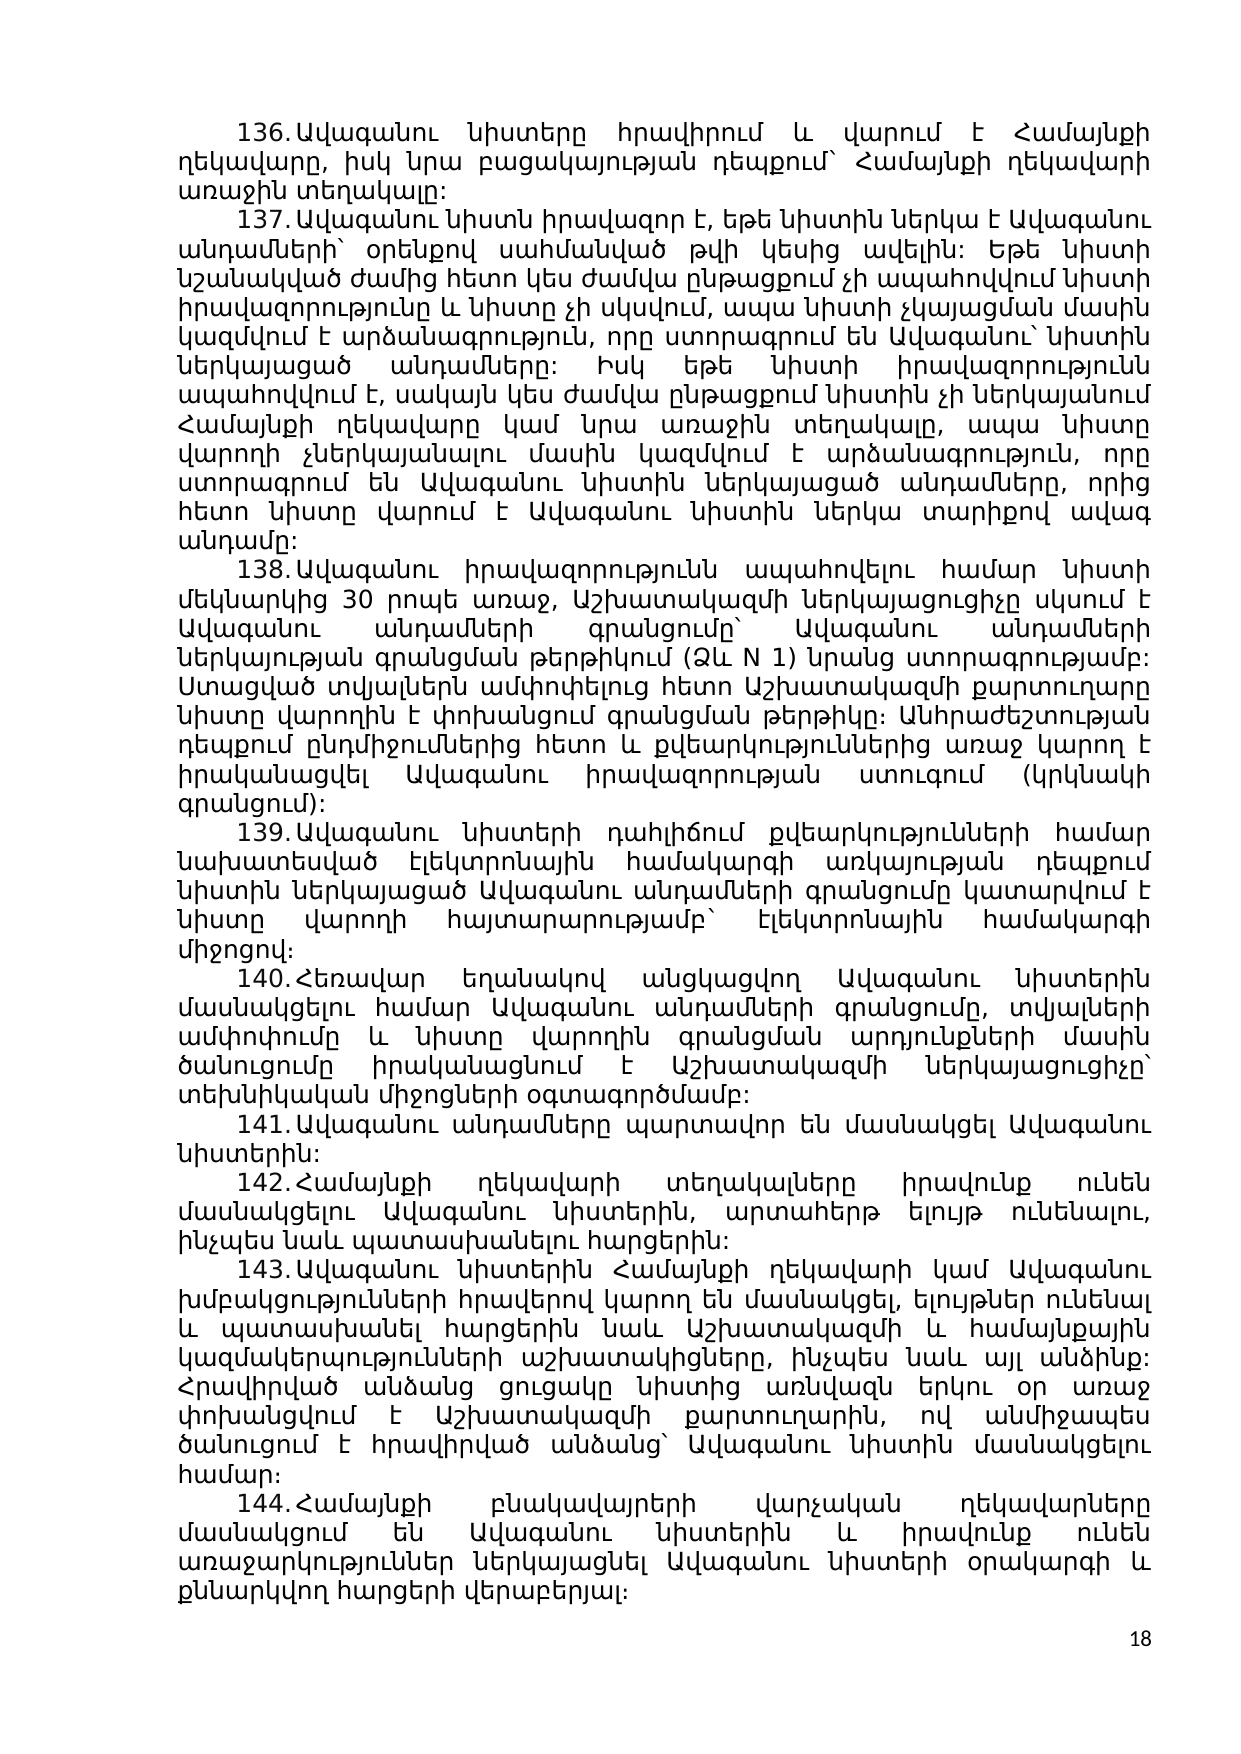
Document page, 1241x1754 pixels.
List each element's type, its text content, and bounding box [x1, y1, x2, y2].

list Ավագանու նիստն իրավազոր է, եթե նիստին ներկա է Ավագանու անդամների՝ օրենքով սահմանված թվի կեսից ավելին: Եթե նիստի նշանակված ժամից հետո կես ժամվա ընթացքում չի ապահովվում նիստի իրավազորությունը և նիստը չի սկսվում, ապա նիստի չկայացման մասին կազմվում է արձանագրություն, որը ստորագրում են Ավագանու՝ նիստին ներկայացած անդամները: Իսկ եթե նիստի իրավազորությունն ապահովվում է, սակայն կես ժամվա ընթացքում նիստին չի ներկայանում Համայնքի ղեկավարը կամ նրա առաջին տեղակալը, ապա նիստը վարողի չներկայանալու մասին կազմվում է արձանագրություն, որը ստորագրում են Ավագանու նիստին ներկայացած անդամները, որից հետո նիստը վարում է Ավագանու նիստին ներկա տարիքով ավագ անդամը: [177, 206, 1152, 556]
list Ավագանու իրավազորությունն ապահովելու համար նիստի մեկնարկից 30 րոպե առաջ, Աշխատակազմի ներկայացուցիչը սկսում է Ավագանու անդամների գրանցումը՝ Ավագանու անդամների ներկայության գրանցման թերթիկում (Ձև N 1) նրանց ստորագրությամբ: Ստացված տվյալներն ամփոփելուց հետո Աշխատակազմի քարտուղարը նիստը վարողին է փոխանցում գրանցման թերթիկը։ Անհրաժեշտության դեպքում ընդմիջումներից հետո և քվեարկություններից առաջ կարող է իրականացվել Ավագանու իրավազորության ստուգում (կրկնակի գրանցում): [177, 556, 1152, 818]
list Համայնքի բնակավայրերի վարչական ղեկավարները մասնակցում են Ավագանու նիստերին և իրավունք ունեն առաջարկություններ ներկայացնել Ավագանու նիստերի օրակարգի և քննարկվող հարցերի վերաբերյալ։ [177, 1489, 1152, 1606]
list Ավագանու նիստերին Համայնքի ղեկավարի կամ Ավագանու խմբակցությունների հրավերով կարող են մասնակցել, ելույթներ ունենալ և պատասխանել հարցերին նաև Աշխատակազմի և համայնքային կազմակերպությունների աշխատակիցները, ինչպես նաև այլ անձինք: Հրավիրված անձանց ցուցակը նիստից առնվազն երկու օր առաջ փոխանցվում է Աշխատակազմի քարտուղարին, ով անմիջապես ծանուցում է հրավիրված անձանց՝ Ավագանու նիստին մասնակցելու համար։ [177, 1256, 1152, 1489]
list Ավագանու նիստերը հրավիրում և վարում է Համայնքի ղեկավարը, իսկ նրա բացակայության դեպքում` Համայնքի ղեկավարի առաջին տեղակալը: [177, 118, 1152, 206]
list Հեռավար եղանակով անցկացվող Ավագանու նիստերին մասնակցելու համար Ավագանու անդամների գրանցումը, տվյալների ամփոփումը և նիստը վարողին գրանցման արդյունքների մասին ծանուցումը իրականացնում է Աշխատակազմի ներկայացուցիչը՝ տեխնիկական միջոցների օգտագործմամբ: [177, 964, 1152, 1110]
list Համայնքի ղեկավարի տեղակալները իրավունք ունեն մասնակցելու Ավագանու նիստերին, արտահերթ ելույթ ունենալու, ինչպես նաև պատասխանելու հարցերին: [177, 1168, 1152, 1256]
list Ավագանու անդամները պարտավոր են մասնակցել Ավագանու նիստերին: [177, 1110, 1152, 1168]
list Ավագանու նիստերի դահլիճում քվեարկությունների համար նախատեսված էլեկտրոնային համակարգի առկայության դեպքում նիստին ներկայացած Ավագանու անդամների գրանցումը կատարվում է նիստը վարողի հայտարարությամբ` էլեկտրոնային համակարգի միջոցով։ [177, 818, 1152, 964]
